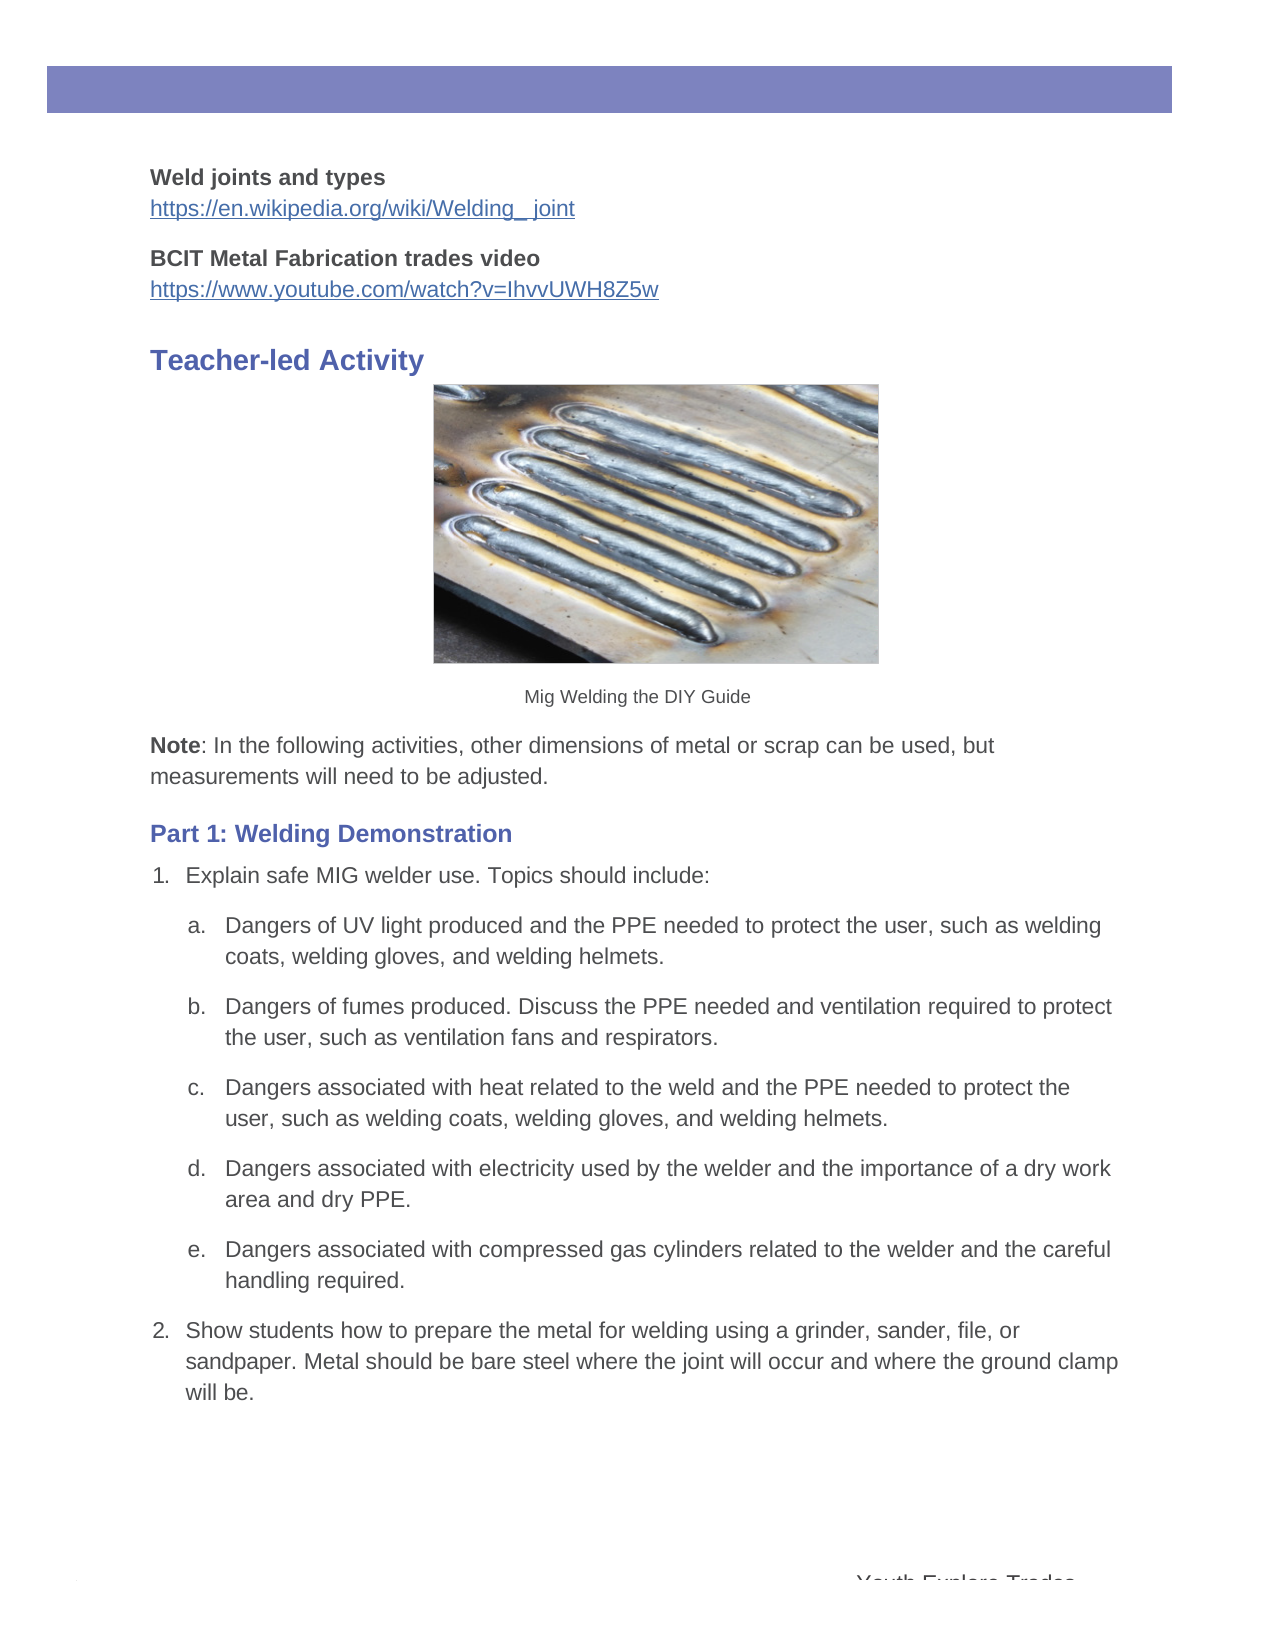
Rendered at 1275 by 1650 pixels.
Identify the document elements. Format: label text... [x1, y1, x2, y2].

list Dangers associated with electricity used by the welder and the importance of a dry work area and dry PPE. [187, 1155, 1117, 1212]
list Dangers associated with compressed gas cylinders related to the welder and the careful handling required. [187, 1236, 1117, 1293]
text https://en.wikipedia.org/wiki/Welding_ joint [150, 195, 1183, 221]
list Dangers of fumes produced. Discuss the PPE needed and ventilation required to protect the user, such as ventilation fans and respirators. [187, 993, 1117, 1050]
subtitle Weld joints and types [150, 164, 1183, 190]
text https://www.youtube.com/watch?v=IhvvUWH8Z5w [150, 276, 1183, 303]
list Show students how to prepare the metal for welding using a grinder, sander, file, or sandpaper. Metal should be bare steel where the joint will occur and where the ground clamp will be. [152, 1317, 1125, 1405]
list Dangers associated with heat related to the weld and the PPE needed to protect the user, such as welding coats, welding gloves, and welding helmets. [187, 1074, 1075, 1131]
list Explain safe MIG welder use. Topics should include: [152, 862, 1183, 888]
subtitle Part 1: Welding Demonstration [150, 819, 1183, 848]
list Dangers of UV light produced and the PPE needed to protect the user, such as welding coats, welding gloves, and welding helmets. [187, 912, 1107, 969]
text Note: In the following activities, other dimensions of metal or scrap can be used, but measurements will need to be adjusted. [150, 732, 1066, 790]
subtitle BCIT Metal Fabrication trades video [150, 245, 1183, 271]
text Mig Welding the DIY Guide [92, 686, 1183, 708]
subtitle Teacher-led Activity [150, 343, 1183, 376]
picture [434, 385, 878, 663]
